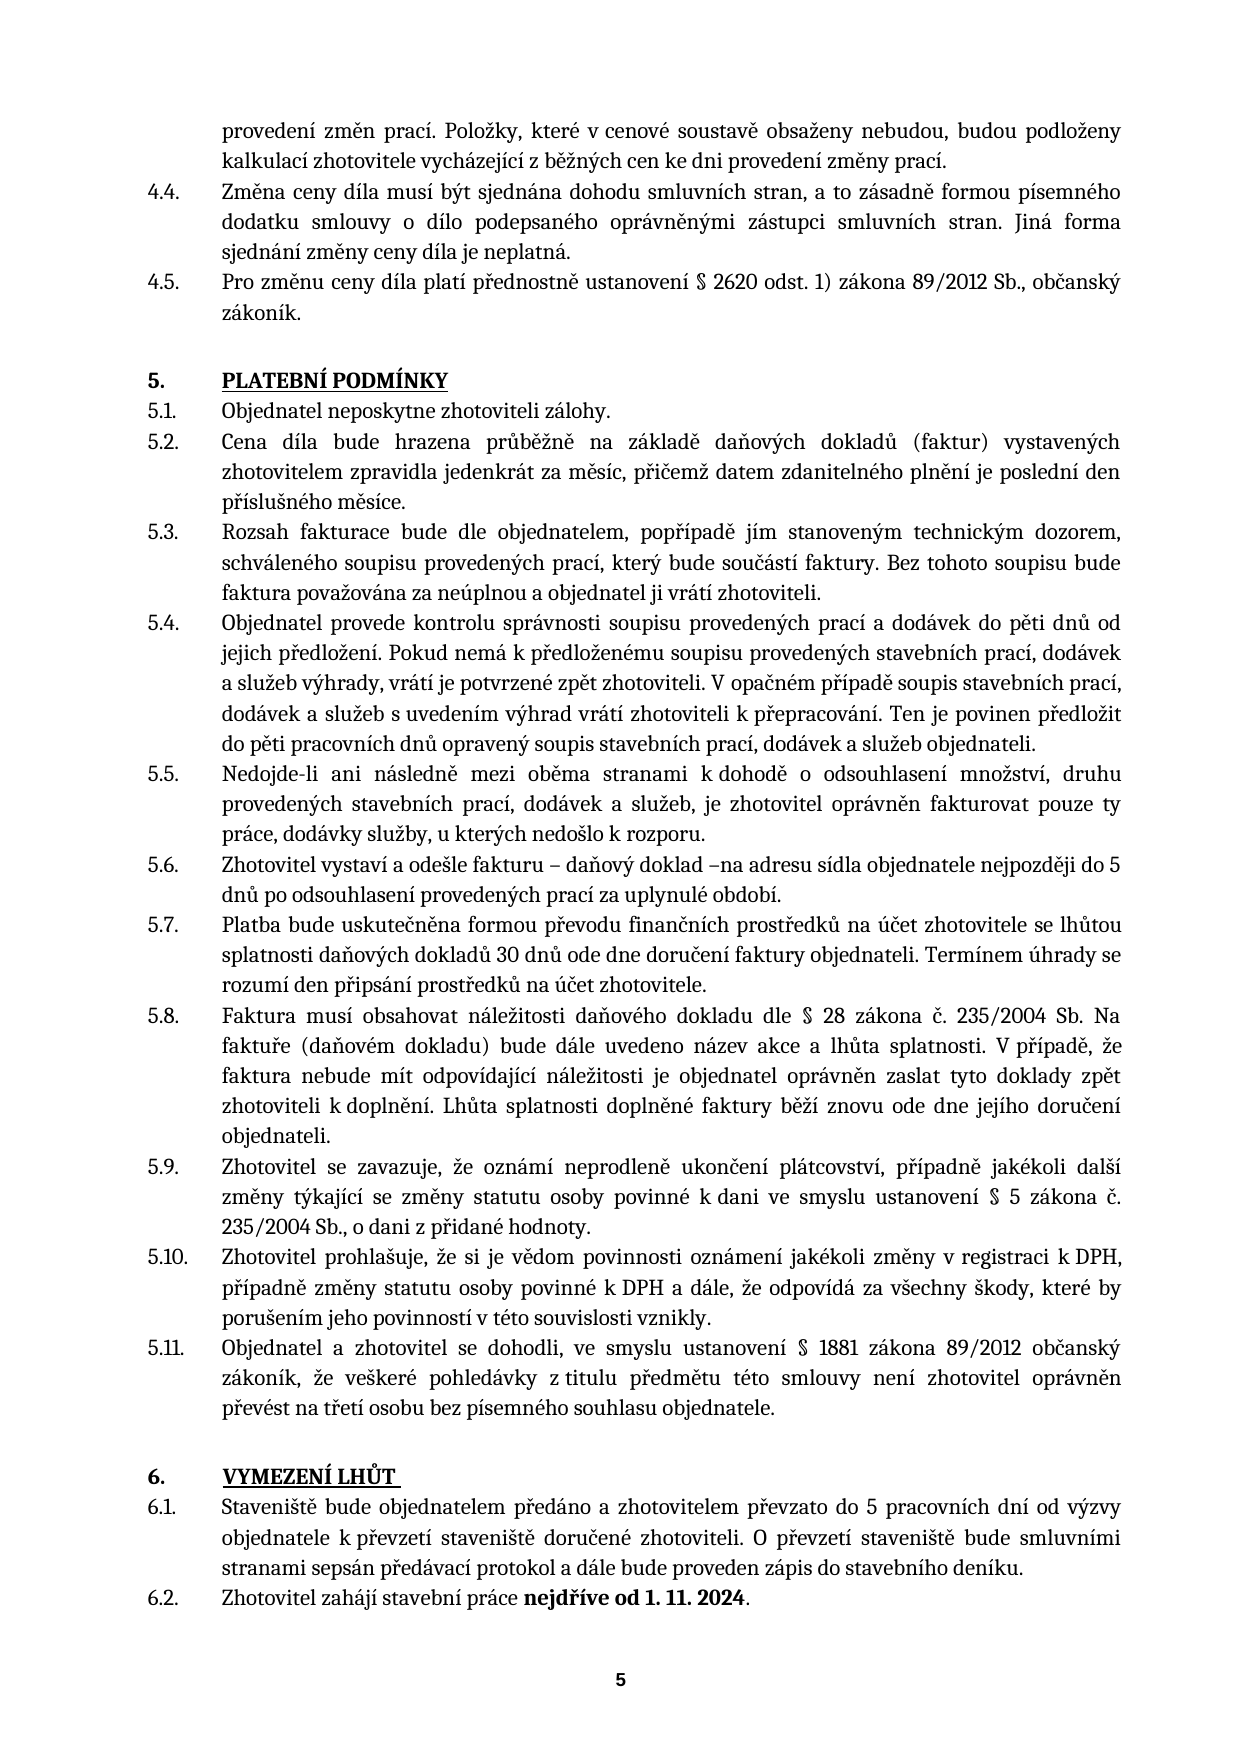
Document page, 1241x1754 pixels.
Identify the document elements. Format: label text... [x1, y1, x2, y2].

list Objednatel a zhotovitel se dohodli, ve smyslu ustanovení § 1881 zákona 89/2012 občanský zákoník, že veškeré pohledávky z titulu předmětu této smlouvy není zhotovitel oprávněn převést na třetí osobu bez písemného souhlasu objednatele. [148, 1335, 1122, 1422]
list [148, 118, 1122, 175]
list Objednatel neposkytne zhotoviteli zálohy. [148, 398, 1122, 425]
list VYMEZENÍ LHŮT [148, 1464, 1122, 1490]
list Rozsah fakturace bude dle objednatelem, popřípadě jím stanoveným technickým dozorem, schváleného soupisu provedených prací, který bude součástí faktury. Bez tohoto soupisu bude faktura považována za neúplnou a objednatel ji vrátí zhotoviteli. [148, 519, 1122, 606]
list Cena díla bude hrazena průběžně na základě daňových dokladů (faktur) vystavených zhotovitelem zpravidla jedenkrát za měsíc, přičemž datem zdanitelného plnění je poslední den příslušného měsíce. [148, 428, 1122, 515]
list Faktura musí obsahovat náležitosti daňového dokladu dle § 28 zákona č. 235/2004 Sb. Na faktuře (daňovém dokladu) bude dále uvedeno název akce a lhůta splatnosti. V případě, že faktura nebude mít odpovídající náležitosti je objednatel oprávněn zaslat tyto doklady zpět zhotoviteli k doplnění. Lhůta splatnosti doplněné faktury běží znovu ode dne jejího doručení objednateli. [148, 1002, 1122, 1150]
list Zhotovitel se zavazuje, že oznámí neprodleně ukončení plátcovství, případně jakékoli další změny týkající se změny statutu osoby povinné k dani ve smyslu ustanovení § 5 zákona č. 235/2004 Sb., o dani z přidané hodnoty. [148, 1153, 1122, 1240]
list Staveniště bude objednatelem předáno a zhotovitelem převzato do 5 pracovních dní od výzvy objednatele k převzetí staveniště doručené zhotoviteli. O převzetí staveniště bude smluvními stranami sepsán předávací protokol a dále bude proveden zápis do stavebního deníku. [148, 1494, 1122, 1581]
list Změna ceny díla musí být sjednána dohodu smluvních stran, a to zásadně formou písemného dodatku smlouvy o dílo podepsaného oprávněnými zástupci smluvních stran. Jiná forma sjednání změny ceny díla je neplatná. [148, 178, 1122, 265]
list Zhotovitel prohlašuje, že si je vědom povinnosti oznámení jakékoli změny v registraci k DPH, případně změny statutu osoby povinné k DPH a dále, že odpovídá za všechny škody, které by porušením jeho povinností v této souvislosti vznikly. [148, 1244, 1122, 1331]
list Nedojde-li ani následně mezi oběma stranami k dohodě o odsouhlasení množství, druhu provedených stavebních prací, dodávek a služeb, je zhotovitel oprávněn fakturovat pouze ty práce, dodávky služby, u kterých nedošlo k rozporu. [148, 761, 1122, 848]
list Platba bude uskutečněna formou převodu finančních prostředků na účet zhotovitele se lhůtou splatnosti daňových dokladů 30 dnů ode dne doručení faktury objednateli. Termínem úhrady se rozumí den připsání prostředků na účet zhotovitele. [148, 912, 1122, 999]
list Objednatel provede kontrolu správnosti soupisu provedených prací a dodávek do pěti dnů od jejich předložení. Pokud nemá k předloženému soupisu provedených stavebních prací, dodávek a služeb výhrady, vrátí je potvrzené zpět zhotoviteli. V opačném případě soupis stavebních prací, dodávek a služeb s uvedením výhrad vrátí zhotoviteli k přepracování. Ten je povinen předložit do pěti pracovních dnů opravený soupis stavebních prací, dodávek a služeb objednateli. [148, 610, 1122, 757]
list Zhotovitel zahájí stavební práce nejdříve od 1. 11. 2024. [148, 1585, 1122, 1611]
list Zhotovitel vystaví a odešle fakturu – daňový doklad –na adresu sídla objednatele nejpozději do 5 dnů po odsouhlasení provedených prací za uplynulé období. [148, 851, 1122, 908]
subtitle PLATEBNÍ PODMÍNKY [148, 368, 1122, 394]
list Pro změnu ceny díla platí přednostně ustanovení § 2620 odst. 1) zákona 89/2012 Sb., občanský zákoník. [148, 269, 1122, 326]
